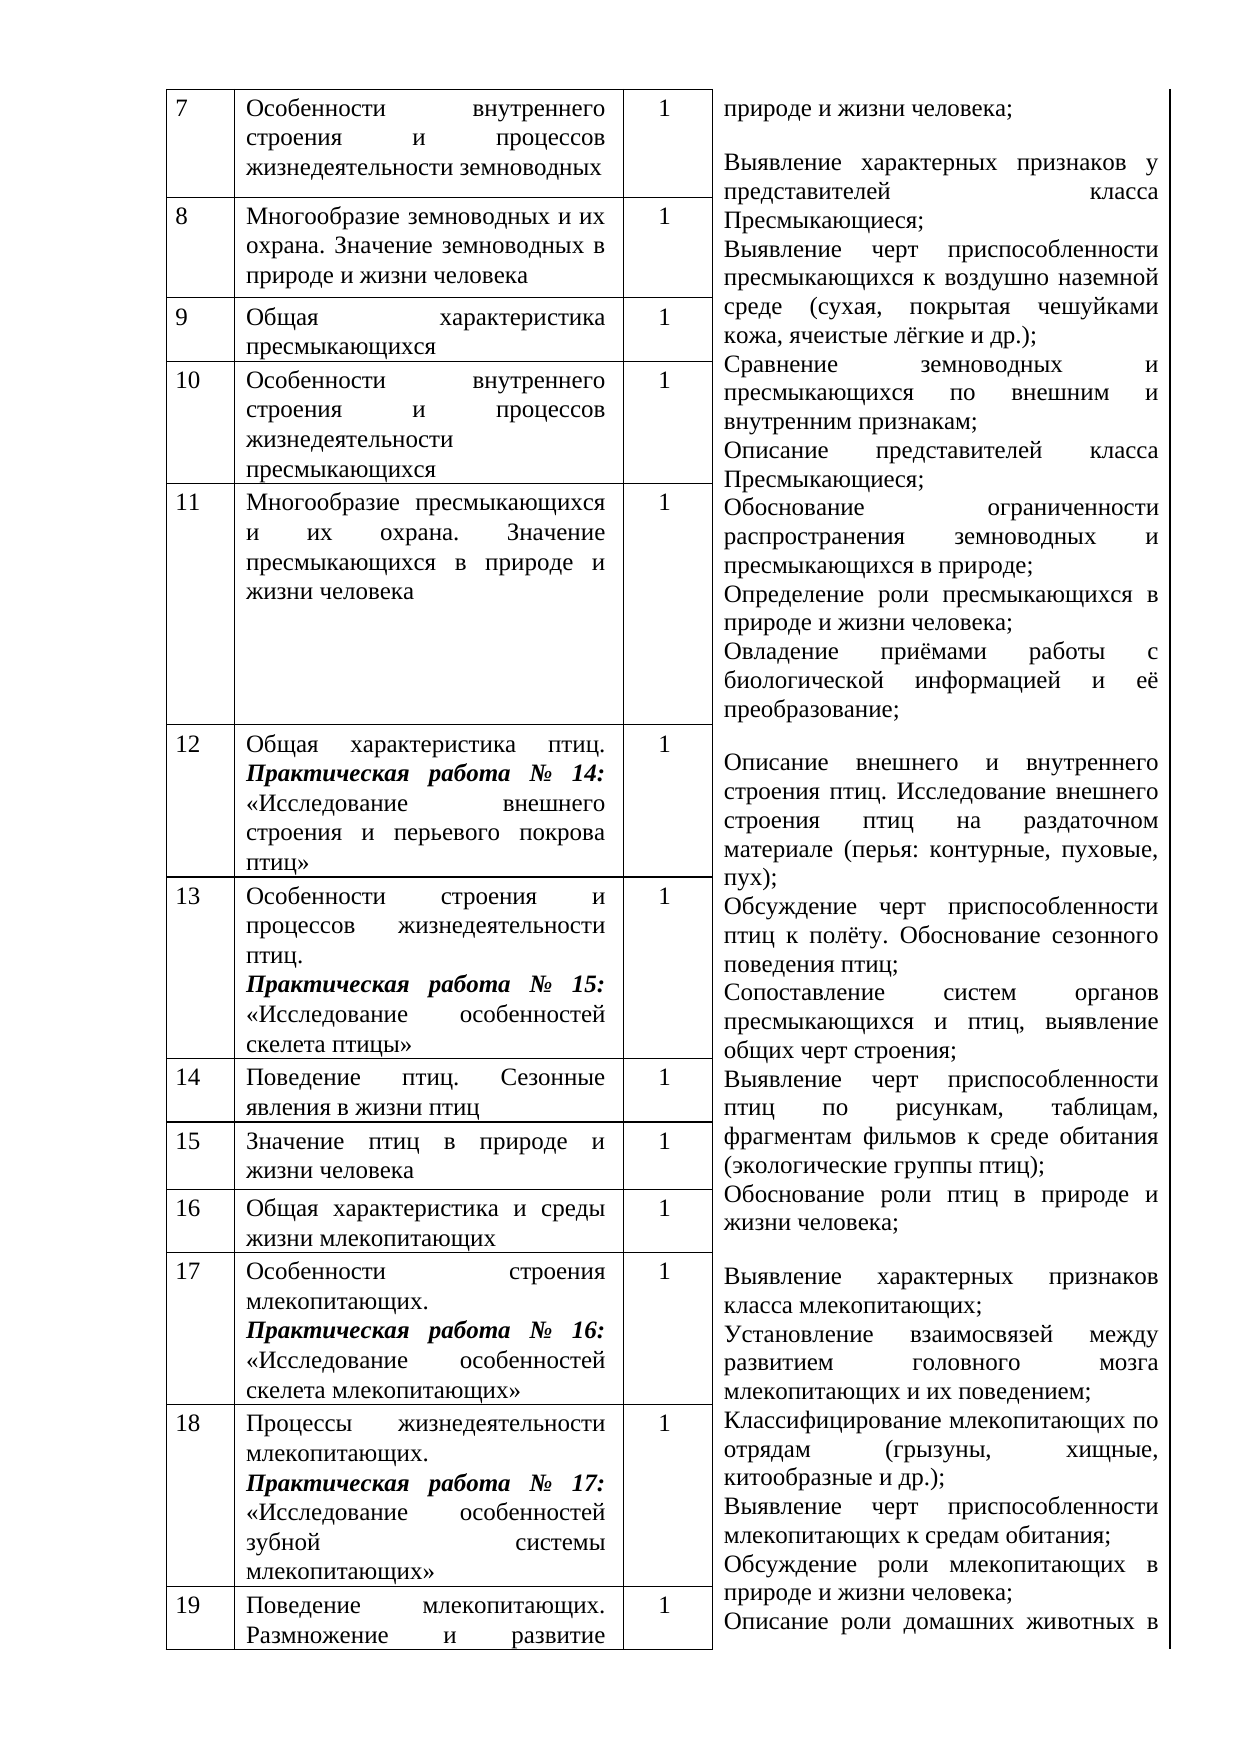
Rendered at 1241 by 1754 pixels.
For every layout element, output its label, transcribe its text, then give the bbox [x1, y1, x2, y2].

table_cell Процессы жизнедеятельности млекопитающих. Практическая работа № 17: «Исследование особенностей зубной системы млекопитающих» [235, 1405, 623, 1586]
table_cell 8 [167, 198, 234, 297]
table_cell 1 [624, 1253, 712, 1404]
table_cell Особенности внутреннего строения и процессов жизнедеятельности земноводных [235, 90, 623, 197]
table_cell 17 [167, 1253, 234, 1404]
table_cell 1 [624, 1587, 712, 1648]
table_cell 1 [624, 1190, 712, 1252]
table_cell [235, 1587, 623, 1648]
table_cell 1 [624, 362, 712, 483]
table_cell 9 [167, 298, 234, 361]
table_cell 7 [167, 90, 234, 197]
table_cell 1 [624, 878, 712, 1058]
table_cell 16 [167, 1190, 234, 1252]
table_cell 1 [624, 298, 712, 361]
table_cell 1 [624, 1123, 712, 1189]
table_cell Многообразие земноводных и их охрана. Значение земноводных в природе и жизни человека [235, 198, 623, 297]
table_cell 10 [167, 362, 234, 483]
table_cell 1 [624, 198, 712, 297]
table_cell Значение птиц в природе и жизни человека [235, 1123, 623, 1189]
table_cell 19 [167, 1587, 234, 1648]
table_cell 15 [167, 1123, 234, 1189]
table_cell Общая характеристика пресмыкающихся [235, 298, 623, 361]
table_cell 1 [624, 90, 712, 197]
table_cell 1 [624, 484, 712, 724]
table_cell Многообразие пресмыкающихся и их охрана. Значение пресмыкающихся в природе и жизни человека [235, 484, 623, 724]
table_cell Общая характеристика и среды жизни млекопитающих [235, 1190, 623, 1252]
table_cell Особенности строения млекопитающих. Практическая работа № 16: «Исследование особенностей скелета млекопитающих» [235, 1253, 623, 1404]
table_cell 18 [167, 1405, 234, 1586]
table_cell Поведение птиц. Сезонные явления в жизни птиц [235, 1059, 623, 1121]
table_cell 1 [624, 1059, 712, 1121]
table_cell Особенности внутреннего строения и процессов жизнедеятельности пресмыкающихся [235, 362, 623, 483]
table_cell 14 [167, 1059, 234, 1121]
table_cell 13 [167, 878, 234, 1058]
table_cell 1 [624, 725, 712, 876]
table_cell 12 [167, 725, 234, 876]
table_cell 11 [167, 484, 234, 724]
table_cell Особенности строения и процессов жизнедеятельности птиц. Практическая работа № 15: «Исследование особенностей скелета птицы» [235, 878, 623, 1058]
table_cell 1 [624, 1405, 712, 1586]
table_cell Общая характеристика птиц. Практическая работа № 14: «Исследование внешнего строения и перьевого покрова птиц» [235, 725, 623, 876]
